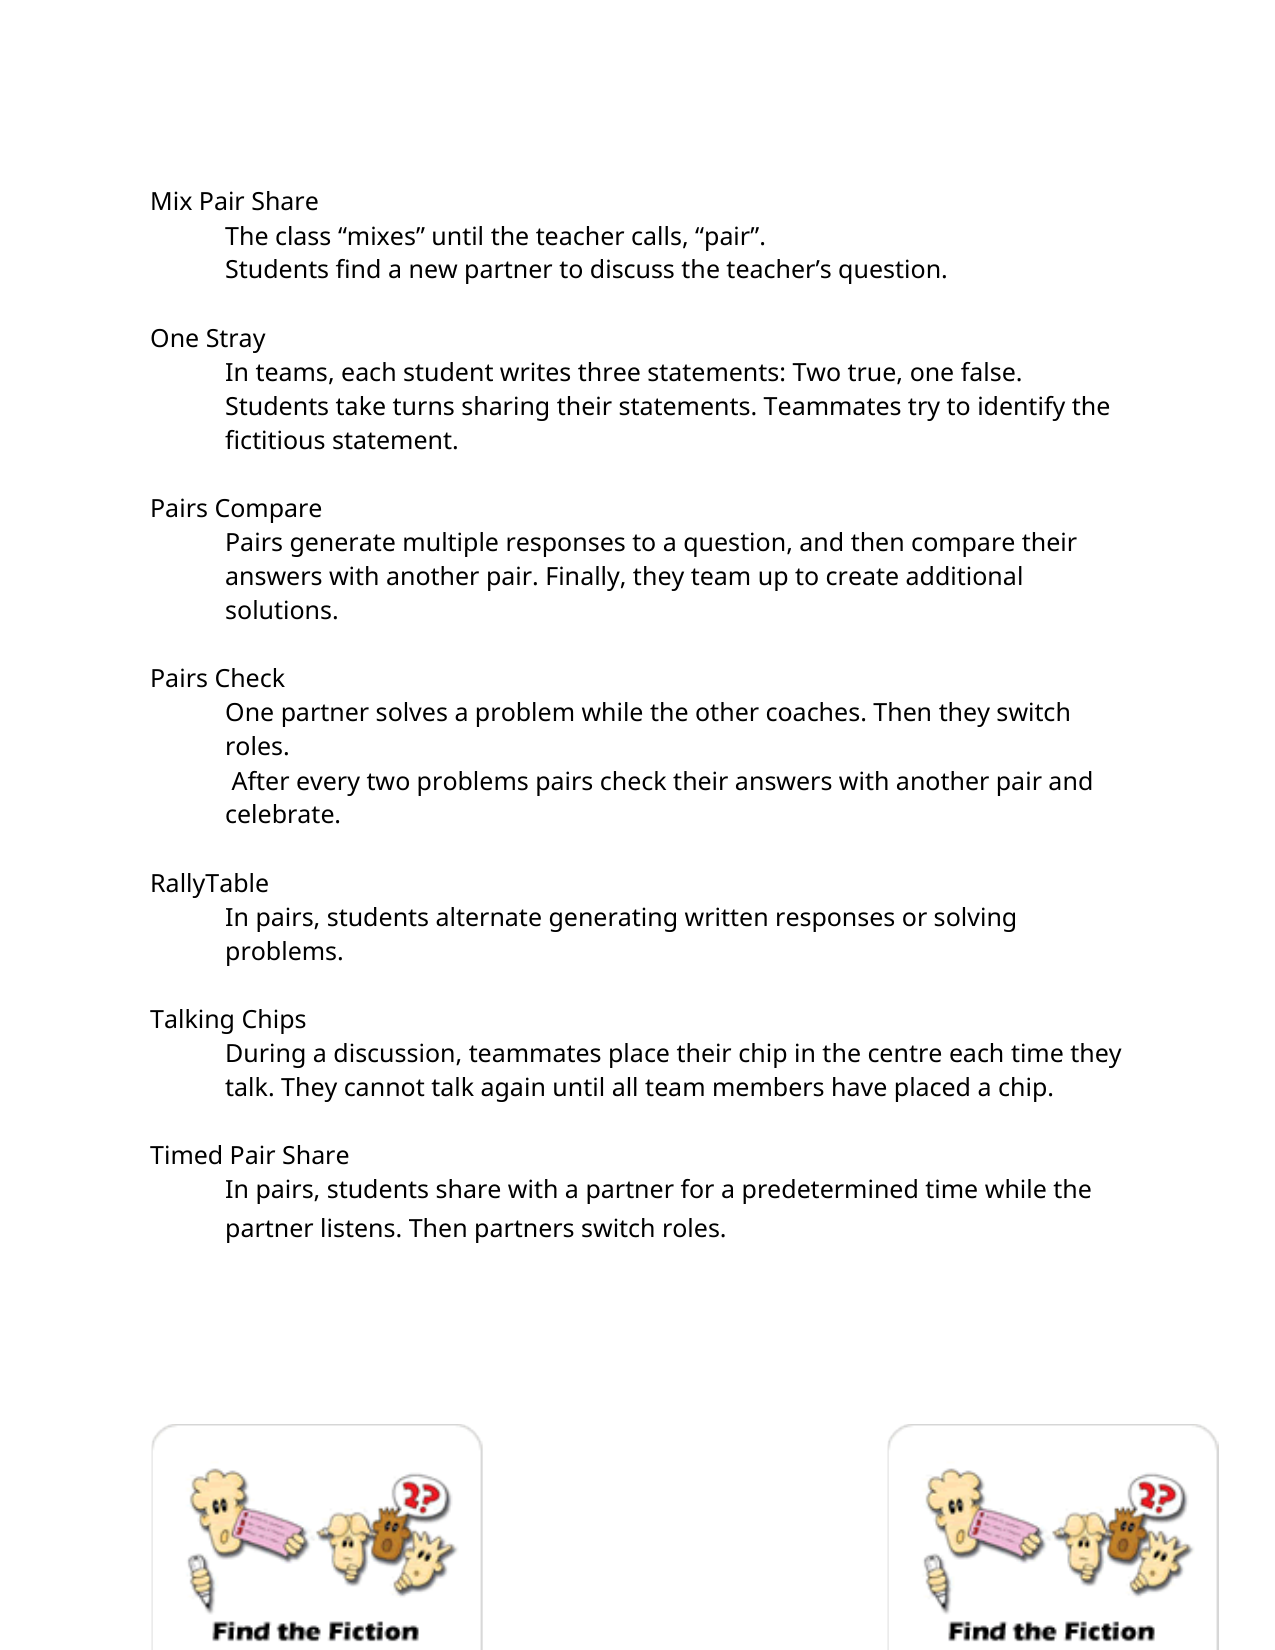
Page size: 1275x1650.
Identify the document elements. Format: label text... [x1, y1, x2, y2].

text In pairs, students share with a partner for a predetermined time while the partner listens. Then partners switch roles. [225, 1172, 1125, 1245]
text Students take turns sharing their statements. Teammates try to identify the fictitious statement. [225, 388, 1125, 457]
text Pairs Check [150, 661, 1125, 695]
picture [887, 1424, 1219, 1650]
text Mix Pair Share [150, 184, 1125, 218]
text The class “mixes” until the teacher calls, “pair”. [225, 218, 1125, 252]
text One Stray [150, 320, 1125, 354]
text During a discussion, teammates place their chip in the centre each time they talk. They cannot talk again until all team members have placed a chip. [225, 1036, 1125, 1104]
picture [151, 1424, 483, 1650]
text In teams, each student writes three statements: Two true, one false. [225, 354, 1125, 388]
text Timed Pair Share [150, 1138, 1125, 1172]
text Talking Chips [150, 1002, 1125, 1036]
text Pairs generate multiple responses to a question, and then compare their answers with another pair. Finally, they team up to create additional solutions. [225, 525, 1125, 627]
text One partner solves a problem while the other coaches. Then they switch roles. [225, 695, 1125, 763]
text Pairs Compare [150, 491, 1125, 525]
text After every two problems pairs check their answers with another pair and celebrate. [225, 763, 1125, 831]
text RallyTable [150, 865, 1125, 899]
text In pairs, students alternate generating written responses or solving problems. [225, 899, 1125, 967]
text Students find a new partner to discuss the teacher’s question. [225, 252, 1125, 286]
